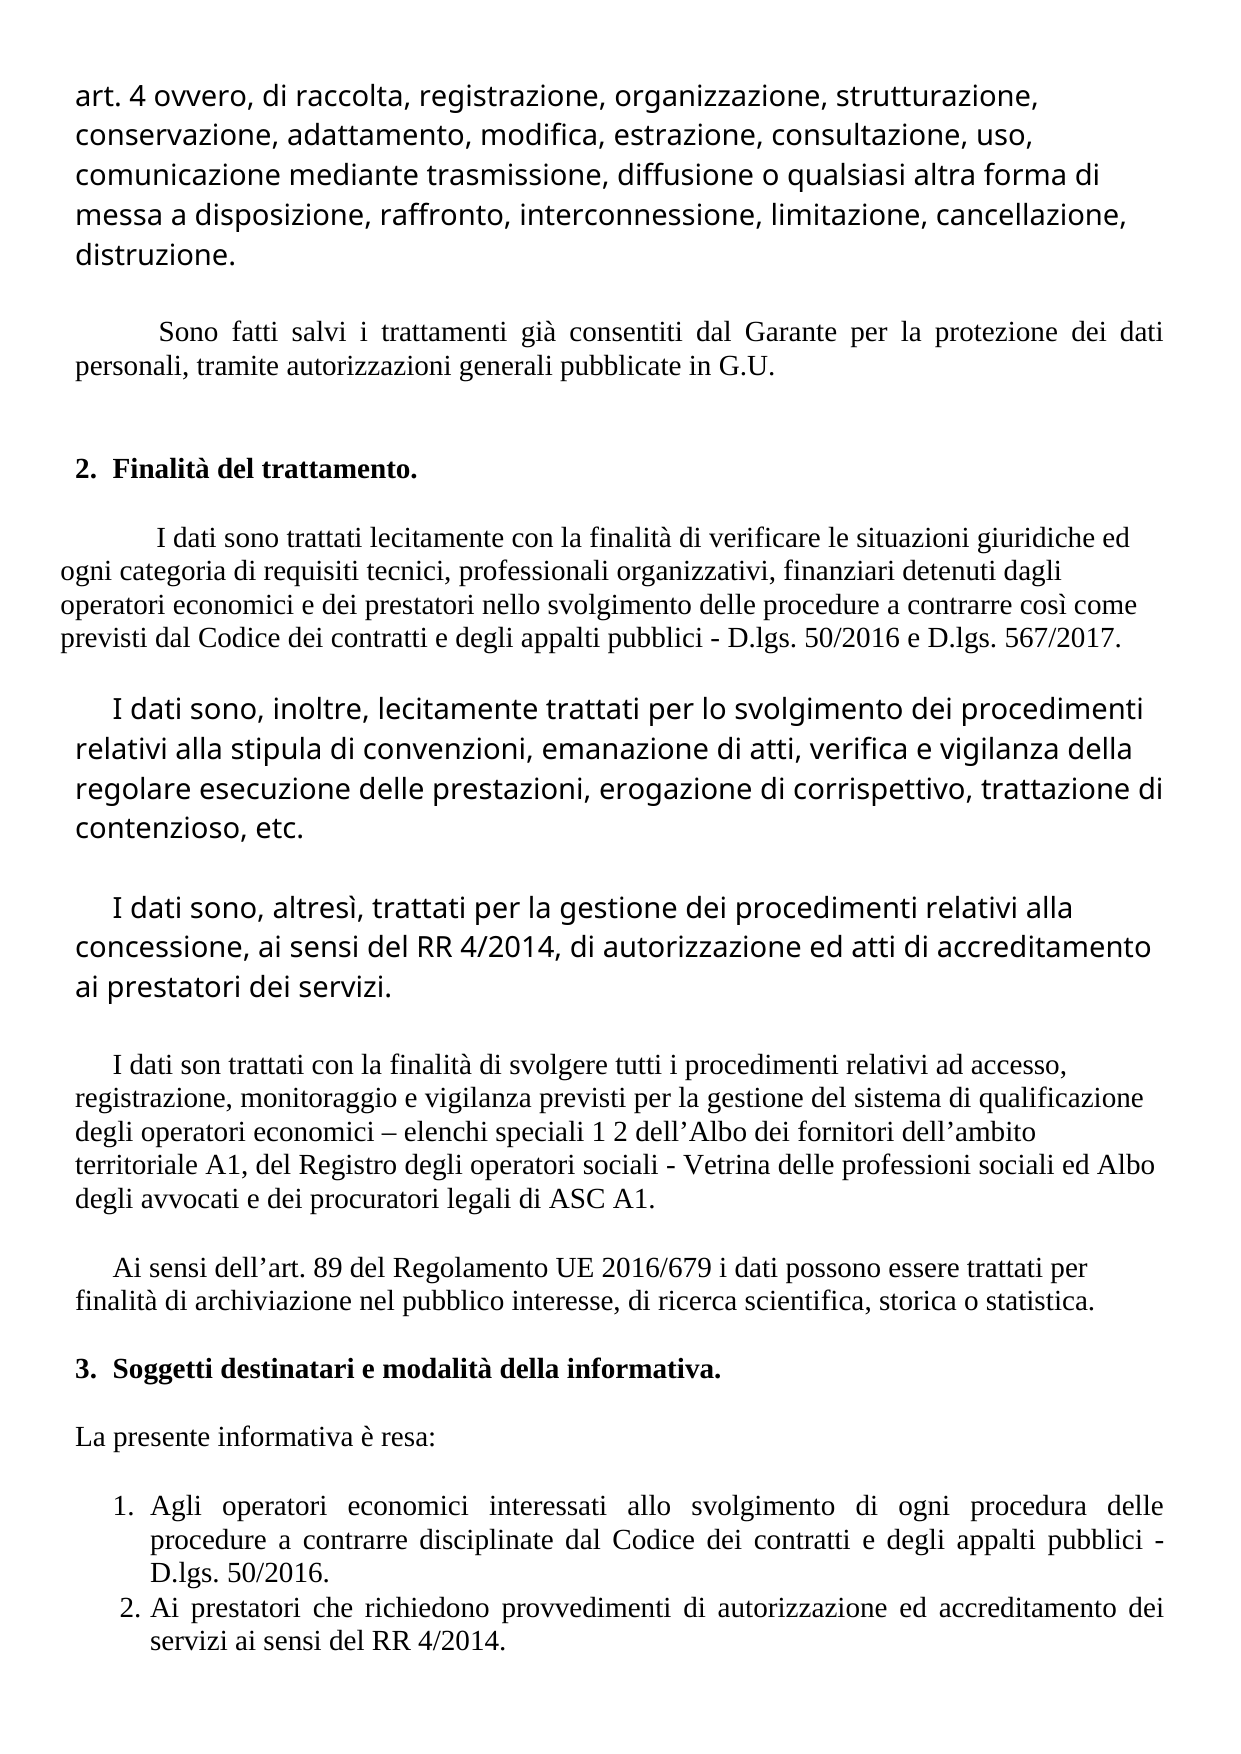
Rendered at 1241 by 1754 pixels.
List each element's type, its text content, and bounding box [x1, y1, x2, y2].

list Finalità del trattamento. [75, 451, 1165, 484]
text Ai sensi dell’art. 89 del Regolamento UE 2016/679 i dati possono essere trattati per finalità di archiviazione nel pubblico interesse, di ricerca scientifica, storica o statistica. [75, 1250, 1165, 1317]
list Ai prestatori che richiedono provvedimenti di autorizzazione ed accreditamento dei servizi ai sensi del RR 4/2014. [119, 1590, 1165, 1657]
text La presente informativa è resa: [75, 1419, 1165, 1453]
text I dati sono trattati lecitamente con la finalità di verificare le situazioni giuridiche ed ogni categoria di requisiti tecnici, professionali organizzativi, finanziari detenuti dagli operatori economici e dei prestatori nello svolgimento delle procedure a contrarre così come previsti dal Codice dei contratti e degli appalti pubblici - D.lgs. 50/2016 e D.lgs. 567/2017. [60, 520, 1165, 654]
text I dati son trattati con la finalità di svolgere tutti i procedimenti relativi ad accesso, registrazione, monitoraggio e vigilanza previsti per la gestione del sistema di qualificazione degli operatori economici – elenchi speciali 1 2 dell’Albo dei fornitori dell’ambito territoriale A1, del Registro degli operatori sociali - Vetrina delle professioni sociali ed Albo degli avvocati e dei procuratori legali di ASC A1. [75, 1047, 1165, 1214]
list Agli operatori economici interessati allo svolgimento di ogni procedura delle procedure a contrarre disciplinate dal Codice dei contratti e degli appalti pubblici -D.lgs. 50/2016. [112, 1488, 1165, 1589]
text Sono fatti salvi i trattamenti già consentiti dal Garante per la protezione dei dati personali, tramite autorizzazioni generali pubblicate in G.U. [75, 314, 1165, 381]
text I dati sono, inoltre, lecitamente trattati per lo svolgimento dei procedimenti relativi alla stipula di convenzioni, emanazione di atti, verifica e vigilanza della regolare esecuzione delle prestazioni, erogazione di corrispettivo, trattazione di contenzioso, etc. [75, 689, 1165, 847]
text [75, 75, 1165, 273]
list Soggetti destinatari e modalità della informativa. [75, 1351, 1112, 1385]
text I dati sono, altresì, trattati per la gestione dei procedimenti relativi alla concessione, ai sensi del RR 4/2014, di autorizzazione ed atti di accreditamento ai prestatori dei servizi. [75, 887, 1165, 1006]
